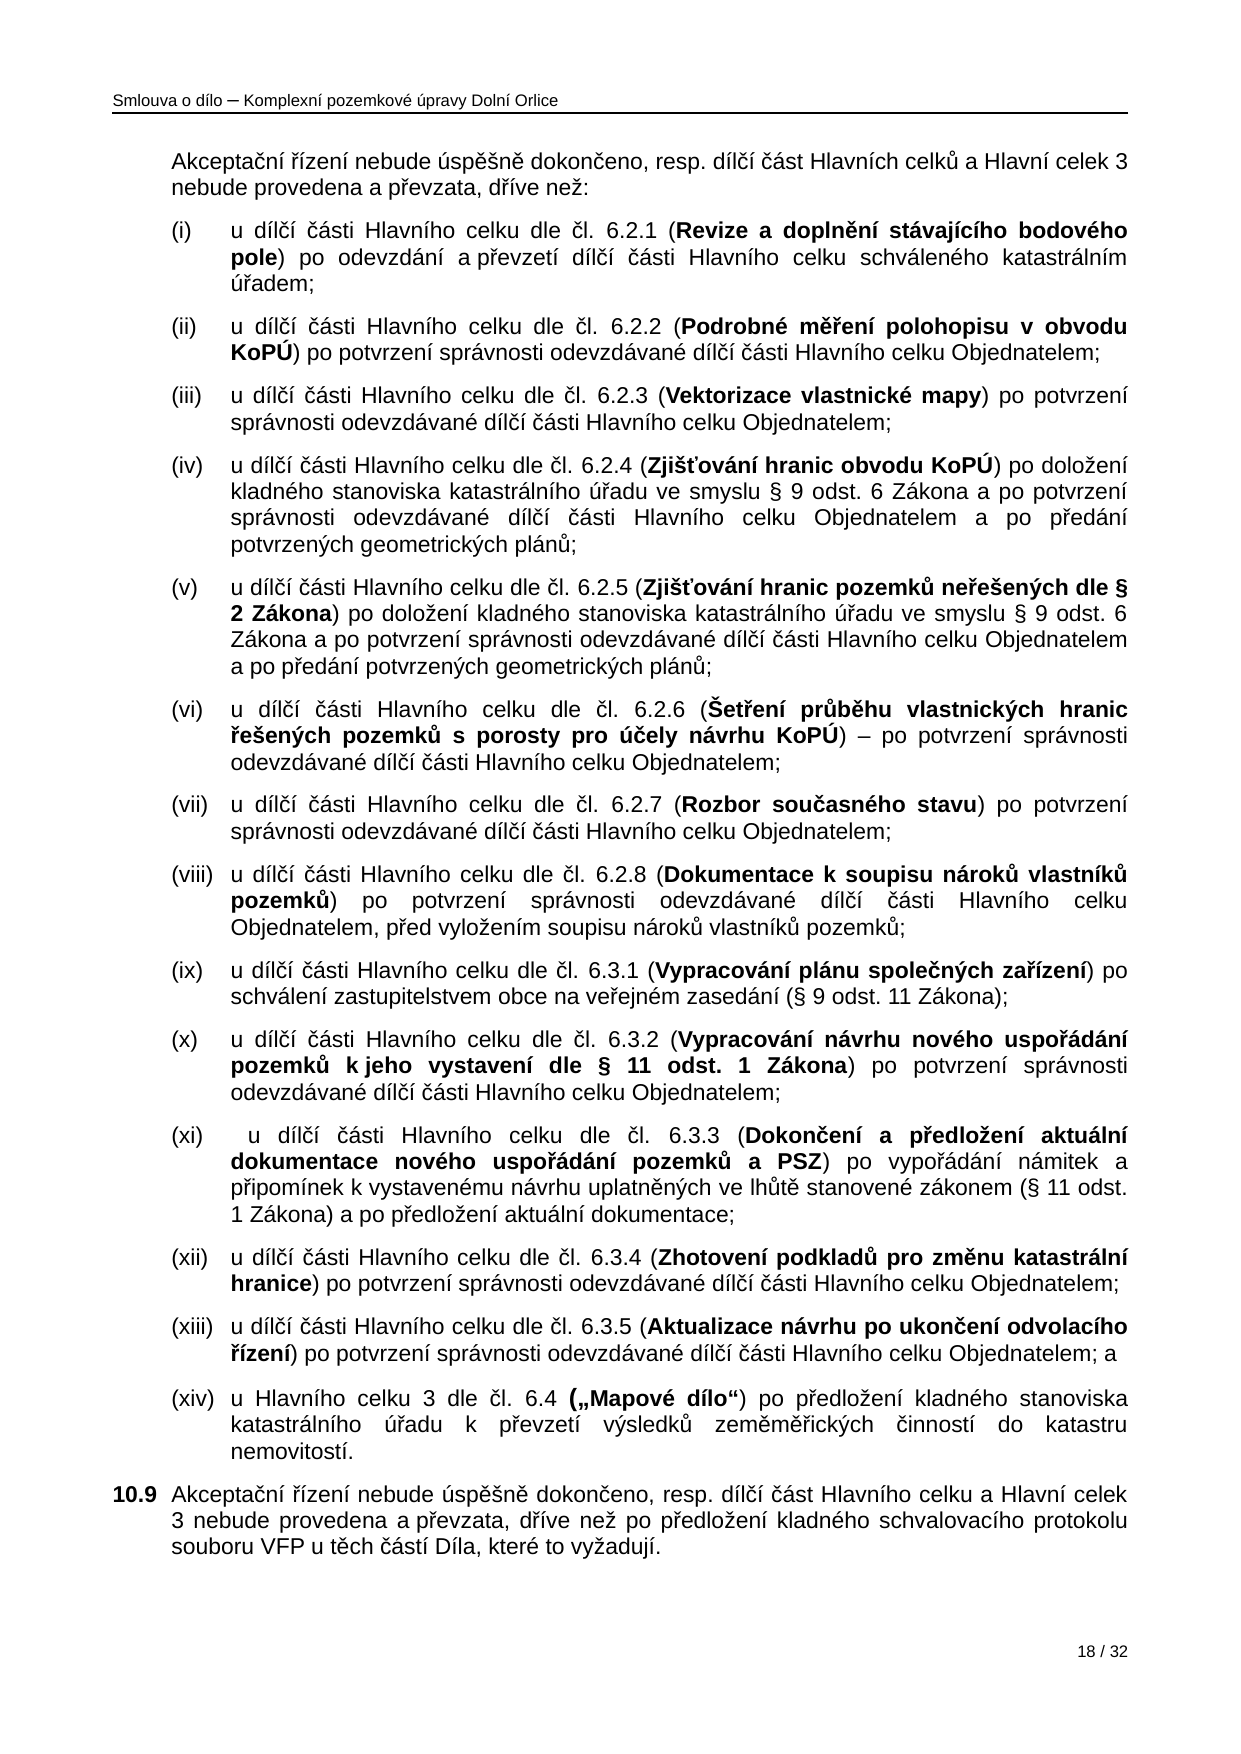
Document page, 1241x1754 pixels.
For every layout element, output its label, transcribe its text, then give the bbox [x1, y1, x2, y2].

list u dílčí části Hlavního celku dle čl. 6.2.6 (Šetření průběhu vlastnických hranic řešených pozemků s porosty pro účely návrhu KoPÚ) – po potvrzení správnosti odevzdávané dílčí části Hlavního celku Objednatelem; [171, 696, 1128, 775]
text Akceptační řízení nebude úspěšně dokončeno, resp. dílčí část Hlavního celku a Hlavní celek 3 nebude provedena a převzata, dříve než po předložení kladného schvalovacího protokolu souboru VFP u těch částí Díla, které to vyžadují. [112, 1481, 1128, 1560]
list u dílčí části Hlavního celku dle čl. 6.2.1 (Revize a doplnění stávajícího bodového pole) po odevzdání a převzetí dílčí části Hlavního celku schváleného katastrálním úřadem; [171, 217, 1128, 296]
list u dílčí části Hlavního celku dle čl. 6.3.5 (Aktualizace návrhu po ukončení odvolacího řízení) po potvrzení správnosti odevzdávané dílčí části Hlavního celku Objednatelem; a [171, 1313, 1128, 1366]
list Akceptační řízení nebude úspěšně dokončeno, resp. dílčí část Hlavních celků a Hlavní celek 3 nebude provedena a převzata, dříve než: [171, 148, 1128, 200]
list u dílčí části Hlavního celku dle čl. 6.3.1 (Vypracování plánu společných zařízení) po schválení zastupitelstvem obce na veřejném zasedání (§ 9 odst. 11 Zákona); [171, 957, 1128, 1009]
list u dílčí části Hlavního celku dle čl. 6.2.7 (Rozbor současného stavu) po potvrzení správnosti odevzdávané dílčí části Hlavního celku Objednatelem; [171, 791, 1128, 844]
list u dílčí části Hlavního celku dle čl. 6.2.4 (Zjišťování hranic obvodu KoPÚ) po doložení kladného stanoviska katastrálního úřadu ve smyslu § 9 odst. 6 Zákona a po potvrzení správnosti odevzdávané dílčí části Hlavního celku Objednatelem a po předání potvrzených geometrických plánů; [171, 452, 1128, 557]
list u dílčí části Hlavního celku dle čl. 6.2.3 (Vektorizace vlastnické mapy) po potvrzení správnosti odevzdávané dílčí části Hlavního celku Objednatelem; [171, 382, 1128, 435]
list u dílčí části Hlavního celku dle čl. 6.2.2 (Podrobné měření polohopisu v obvodu KoPÚ) po potvrzení správnosti odevzdávané dílčí části Hlavního celku Objednatelem; [171, 313, 1128, 366]
list u dílčí části Hlavního celku dle čl. 6.2.8 (Dokumentace k soupisu nároků vlastníků pozemků) po potvrzení správnosti odevzdávané dílčí části Hlavního celku Objednatelem, před vyložením soupisu nároků vlastníků pozemků; [171, 861, 1128, 940]
list u dílčí části Hlavního celku dle čl. 6.3.3 (Dokončení a předložení aktuální dokumentace nového uspořádání pozemků a PSZ) po vypořádání námitek a připomínek k vystavenému návrhu uplatněných ve lhůtě stanovené zákonem (§ 11 odst. 1 Zákona) a po předložení aktuální dokumentace; [171, 1122, 1128, 1227]
list u dílčí části Hlavního celku dle čl. 6.2.5 (Zjišťování hranic pozemků neřešených dle § 2 Zákona) po doložení kladného stanoviska katastrálního úřadu ve smyslu § 9 odst. 6 Zákona a po potvrzení správnosti odevzdávané dílčí části Hlavního celku Objednatelem a po předání potvrzených geometrických plánů; [171, 574, 1128, 679]
list u dílčí části Hlavního celku dle čl. 6.3.4 (Zhotovení podkladů pro změnu katastrální hranice) po potvrzení správnosti odevzdávané dílčí části Hlavního celku Objednatelem; [171, 1244, 1128, 1296]
list u dílčí části Hlavního celku dle čl. 6.3.2 (Vypracování návrhu nového uspořádání pozemků k jeho vystavení dle § 11 odst. 1 Zákona) po potvrzení správnosti odevzdávané dílčí části Hlavního celku Objednatelem; [171, 1026, 1128, 1105]
list u Hlavního celku 3 dle čl. 6.4 („Mapové dílo“) po předložení kladného stanoviska katastrálního úřadu k převzetí výsledků zeměměřických činností do katastru nemovitostí. [171, 1382, 1128, 1464]
